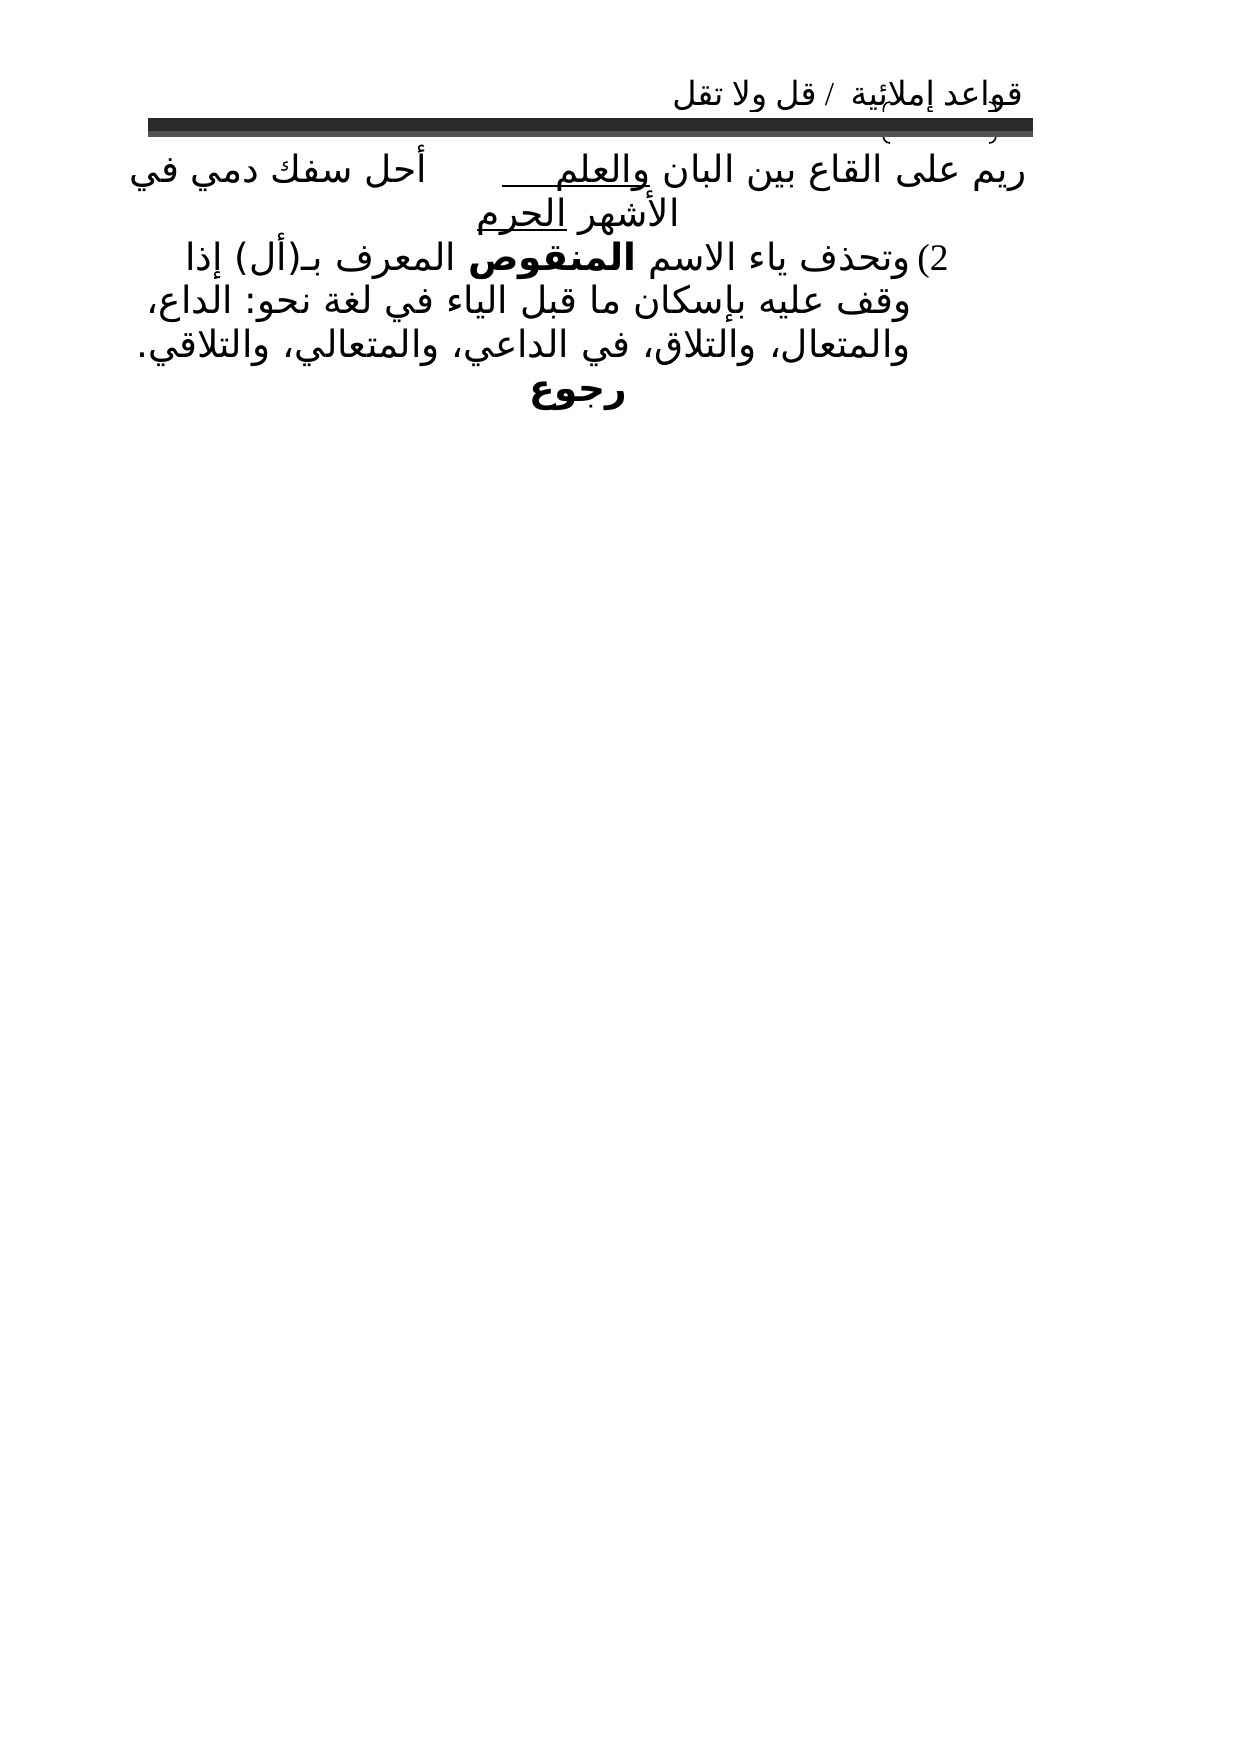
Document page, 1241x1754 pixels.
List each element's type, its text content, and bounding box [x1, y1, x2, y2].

text ريم على القاع بين البان والعلم أحل سفك دمي في الأشهر الحرم [123, 148, 1033, 235]
text رجوع [123, 366, 1033, 410]
list وتحذف ياء الاسم المنقوص المعرف بـ(أل) إذا وقف عليه بإسكان ما قبل الياء في لغة نحو: الداع، والمتعال، والتلاق، في الداعي، والمتعالي، والتلاقي. [123, 235, 948, 366]
